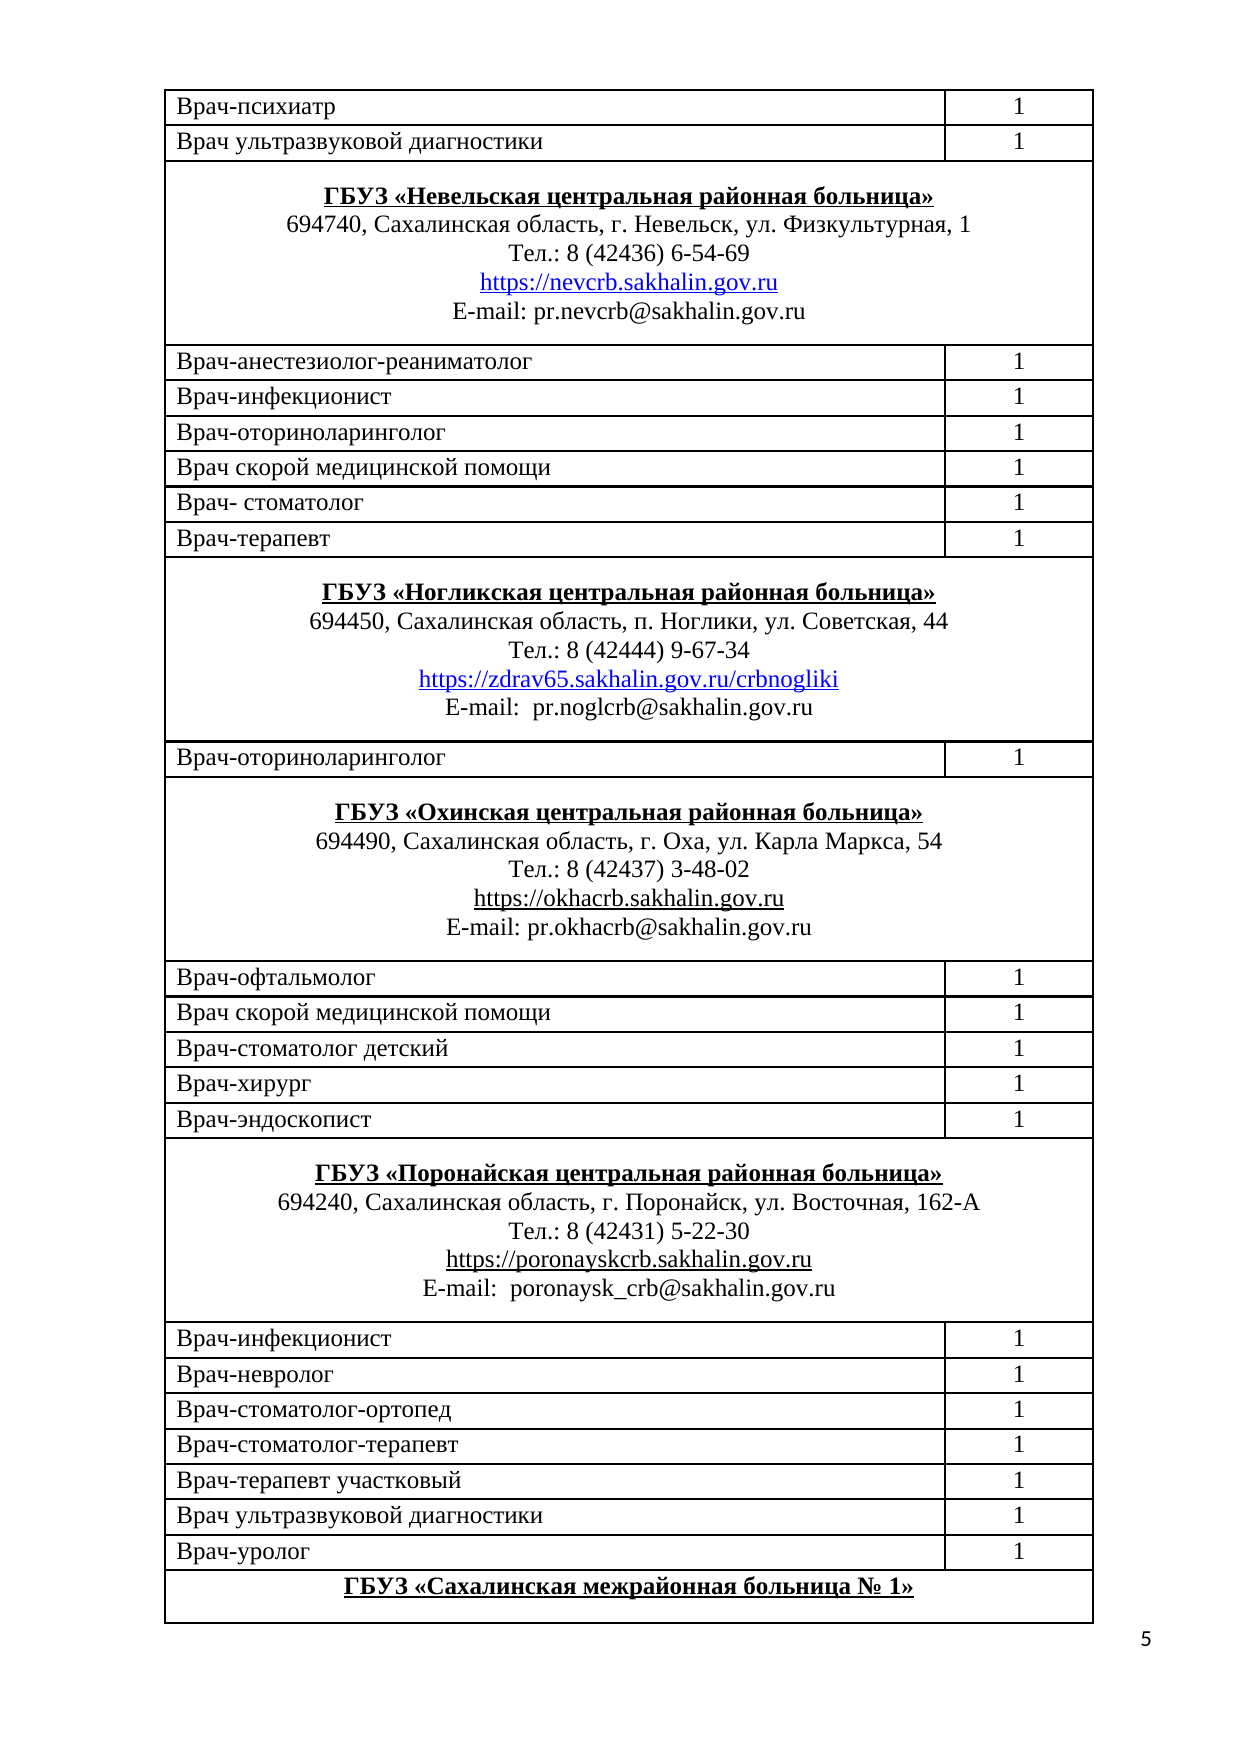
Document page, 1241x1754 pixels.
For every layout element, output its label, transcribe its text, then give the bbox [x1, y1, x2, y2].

table_cell 1 [946, 1104, 1092, 1137]
table_cell Врач-уролог [166, 1536, 944, 1569]
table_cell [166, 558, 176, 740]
table_cell 1 [946, 1359, 1092, 1392]
table_cell 1 [946, 743, 1092, 776]
table_cell Врач-терапевт участковый [166, 1465, 944, 1498]
table_cell Врач-инфекционист [166, 1323, 944, 1357]
table_cell Врач-офтальмолог [166, 962, 944, 995]
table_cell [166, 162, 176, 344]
table_cell 1 [946, 417, 1092, 450]
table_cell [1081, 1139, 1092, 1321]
table_cell 1 [946, 1033, 1092, 1066]
table_cell Врач ультразвуковой диагностики [166, 126, 944, 159]
table_cell 1 [946, 1536, 1092, 1569]
table_cell Врач-хирург [166, 1068, 944, 1102]
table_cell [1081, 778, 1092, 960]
table_cell Врач-эндоскопист [166, 1104, 944, 1137]
table_cell 1 [946, 91, 1092, 124]
table_cell 1 [946, 346, 1092, 379]
table_cell Врач-стоматолог-терапевт [166, 1430, 944, 1463]
table_cell Врач-психиатр [166, 91, 944, 124]
table_cell Врач ультразвуковой диагностики [166, 1500, 944, 1534]
table_cell 1 [946, 126, 1092, 159]
table_cell Врач-терапевт [166, 523, 944, 556]
table_cell 1 [946, 488, 1092, 521]
table_cell Врач-оториноларинголог [166, 743, 944, 776]
table_cell Врач- стоматолог [166, 488, 944, 521]
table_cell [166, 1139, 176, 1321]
table_cell Врач-оториноларинголог [166, 417, 944, 450]
table_cell Врач-стоматолог детский [166, 1033, 944, 1066]
table_cell Врач-невролог [166, 1359, 944, 1392]
table_cell 1 [946, 381, 1092, 414]
table_cell Врач скорой медицинской помощи [166, 998, 944, 1031]
table_cell 1 [946, 452, 1092, 485]
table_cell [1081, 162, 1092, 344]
table_cell Врач-инфекционист [166, 381, 944, 414]
table_cell 1 [946, 962, 1092, 995]
table_cell 1 [946, 523, 1092, 556]
table_cell 1 [946, 1465, 1092, 1498]
table_cell Врач-стоматолог-ортопед [166, 1394, 944, 1427]
table_cell 1 [946, 1500, 1092, 1534]
table_cell 1 [946, 1430, 1092, 1463]
table_cell 1 [946, 1394, 1092, 1427]
table_cell Врач-анестезиолог-реаниматолог [166, 346, 944, 379]
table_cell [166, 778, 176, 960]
table_cell Врач скорой медицинской помощи [166, 452, 944, 485]
table_cell 1 [946, 1068, 1092, 1102]
table_cell 1 [946, 1323, 1092, 1357]
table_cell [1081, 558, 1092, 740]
table_cell 1 [946, 998, 1092, 1031]
